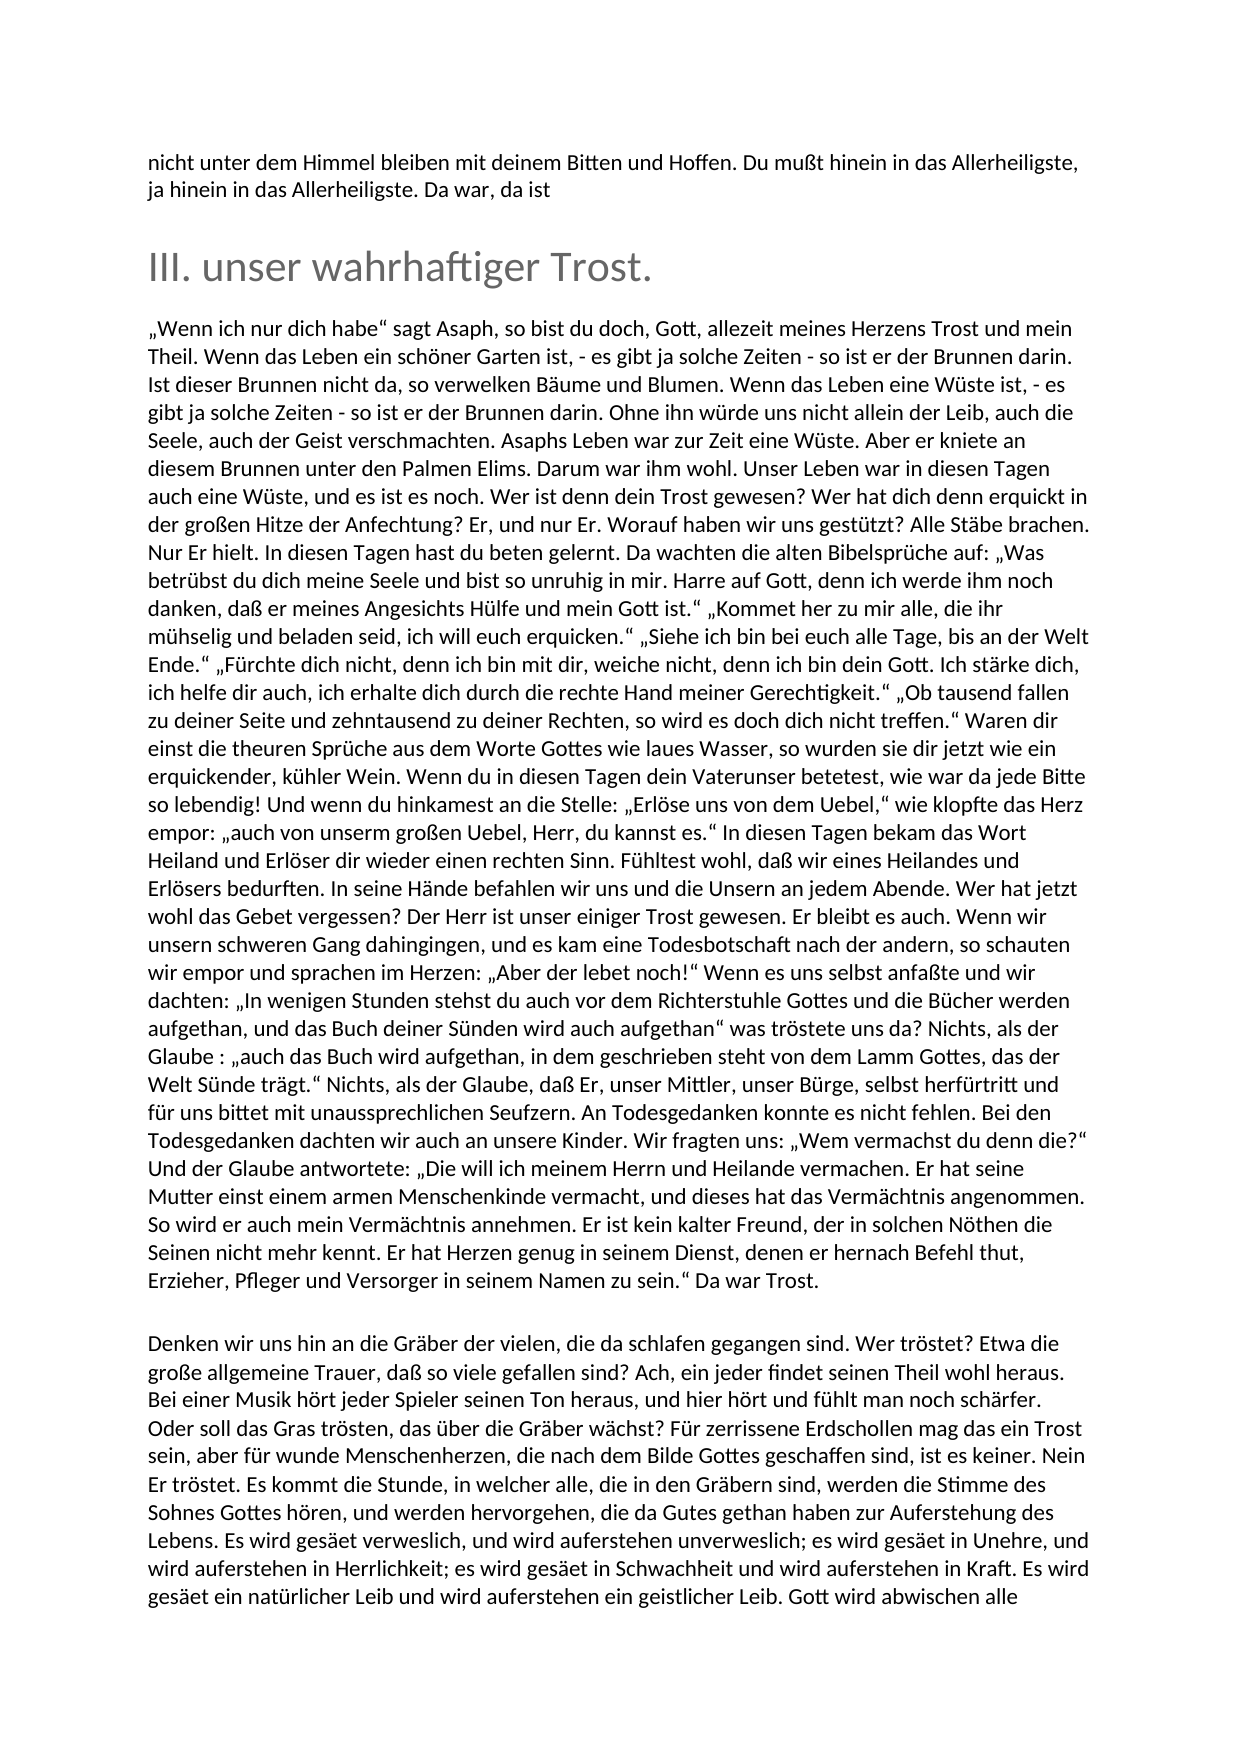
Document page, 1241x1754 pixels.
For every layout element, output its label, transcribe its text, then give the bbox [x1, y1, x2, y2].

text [148, 1329, 1093, 1610]
text „Wenn ich nur dich habe“ sagt Asaph, so bist du doch, Gott, allezeit meines Herzens Trost und mein Theil. Wenn das Leben ein schöner Garten ist, - es gibt ja solche Zeiten - so ist er der Brunnen darin. Ist dieser Brunnen nicht da, so verwelken Bäume und Blumen. Wenn das Leben eine Wüste ist, - es gibt ja solche Zeiten - so ist er der Brunnen darin. Ohne ihn würde uns nicht allein der Leib, auch die Seele, auch der Geist verschmachten. Asaphs Leben war zur Zeit eine Wüste. Aber er kniete an diesem Brunnen unter den Palmen Elims. Darum war ihm wohl. Unser Leben war in diesen Tagen auch eine Wüste, und es ist es noch. Wer ist denn dein Trost gewesen? Wer hat dich denn erquickt in der großen Hitze der Anfechtung? Er, und nur Er. Worauf haben wir uns gestützt? Alle Stäbe brachen. Nur Er hielt. In diesen Tagen hast du beten gelernt. Da wachten die alten Bibelsprüche auf: „Was betrübst du dich meine Seele und bist so unruhig in mir. Harre auf Gott, denn ich werde ihm noch danken, daß er meines Angesichts Hülfe und mein Gott ist.“ „Kommet her zu mir alle, die ihr mühselig und beladen seid, ich will euch erquicken.“ „Siehe ich bin bei euch alle Tage, bis an der Welt Ende.“ „Fürchte dich nicht, denn ich bin mit dir, weiche nicht, denn ich bin dein Gott. Ich stärke dich, ich helfe dir auch, ich erhalte dich durch die rechte Hand meiner Gerechtigkeit.“ „Ob tausend fallen zu deiner Seite und zehntausend zu deiner Rechten, so wird es doch dich nicht treffen.“ Waren dir einst die theuren Sprüche aus dem Worte Gottes wie laues Wasser, so wurden sie dir jetzt wie ein erquickender, kühler Wein. Wenn du in diesen Tagen dein Vaterunser betetest, wie war da jede Bitte so lebendig! Und wenn du hinkamest an die Stelle: „Erlöse uns von dem Uebel,“ wie klopfte das Herz empor: „auch von unserm großen Uebel, Herr, du kannst es.“ In diesen Tagen bekam das Wort Heiland und Erlöser dir wieder einen rechten Sinn. Fühltest wohl, daß wir eines Heilandes und Erlösers bedurften. In seine Hände befahlen wir uns und die Unsern an jedem Abende. Wer hat jetzt wohl das Gebet vergessen? Der Herr ist unser einiger Trost gewesen. Er bleibt es auch. Wenn wir unsern schweren Gang dahingingen, und es kam eine Todesbotschaft nach der andern, so schauten wir empor und sprachen im Herzen: „Aber der lebet noch!“ Wenn es uns selbst anfaßte und wir dachten: „In wenigen Stunden stehst du auch vor dem Richterstuhle Gottes und die Bücher werden aufgethan, und das Buch deiner Sünden wird auch aufgethan“ was tröstete uns da? Nichts, als der Glaube : „auch das Buch wird aufgethan, in dem geschrieben steht von dem Lamm Gottes, das der Welt Sünde trägt.“ Nichts, als der Glaube, daß Er, unser Mittler, unser Bürge, selbst herfürtritt und für uns bittet mit unaussprechlichen Seufzern. An Todesgedanken konnte es nicht fehlen. Bei den Todesgedanken dachten wir auch an unsere Kinder. Wir fragten uns: „Wem vermachst du denn die?“ Und der Glaube antwortete: „Die will ich meinem Herrn und Heilande vermachen. Er hat seine Mutter einst einem armen Menschenkinde vermacht, und dieses hat das Vermächtnis angenommen. So wird er auch mein Vermächtnis annehmen. Er ist kein kalter Freund, der in solchen Nöthen die Seinen nicht mehr kennt. Er hat Herzen genug in seinem Dienst, denen er hernach Befehl thut, Erzieher, Pfleger und Versorger in seinem Namen zu sein.“ Da war Trost. [148, 314, 1093, 1294]
subtitle III. unser wahrhaftiger Trost. [148, 239, 1093, 292]
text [148, 148, 1093, 204]
